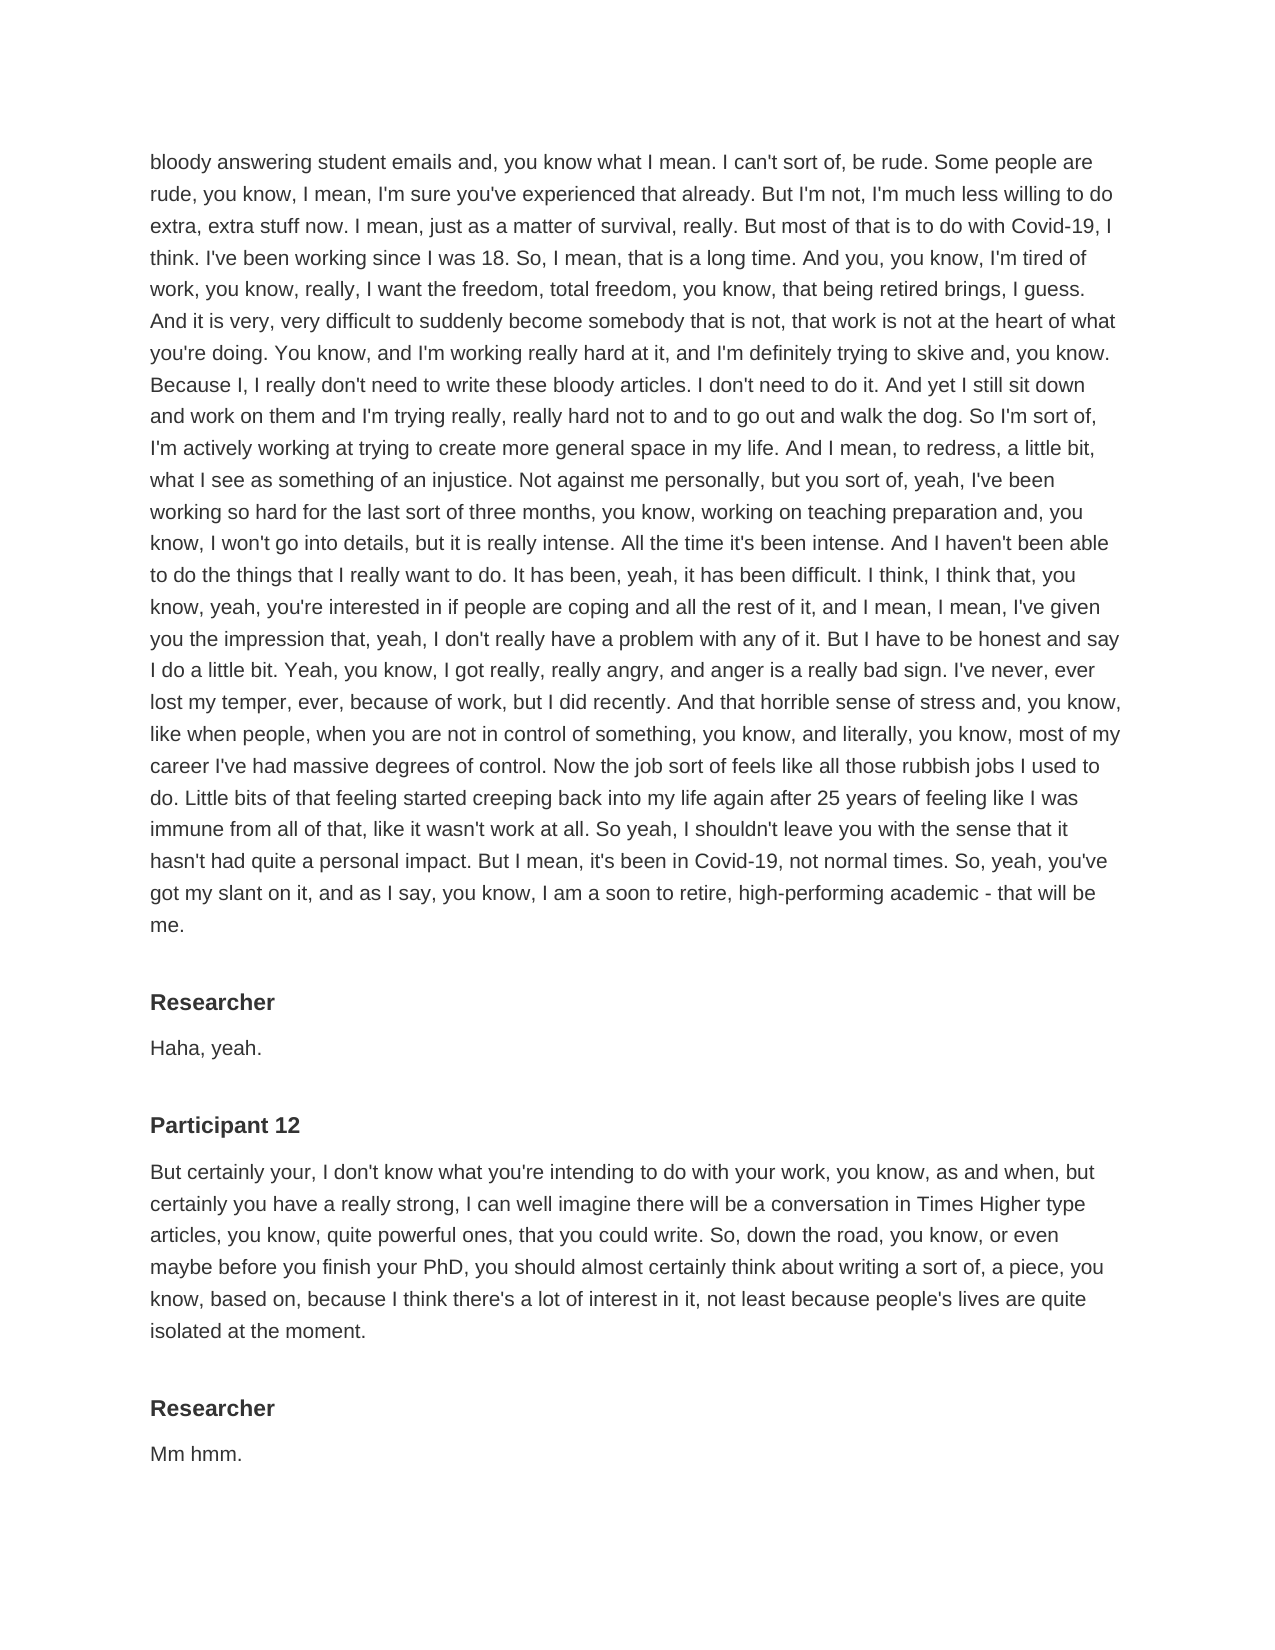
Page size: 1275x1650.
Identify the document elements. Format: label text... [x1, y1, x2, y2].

text Haha, yeah. [150, 1036, 1125, 1060]
text Mm hmm. [150, 1442, 1125, 1466]
subtitle Researcher [150, 988, 1125, 1015]
subtitle Researcher [150, 1394, 1125, 1421]
subtitle Participant 12 [150, 1112, 1125, 1138]
text But certainly your, I don't know what you're intending to do with your work, you know, as and when, but certainly you have a really strong, I can well imagine there will be a conversation in Times Higher type articles, you know, quite powerful ones, that you could write. So, down the road, you know, or even maybe before you finish your PhD, you should almost certainly think about writing a sort of, a piece, you know, based on, because I think there's a lot of interest in it, not least because people's lives are quite isolated at the moment. [150, 1159, 1125, 1342]
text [150, 150, 1125, 936]
